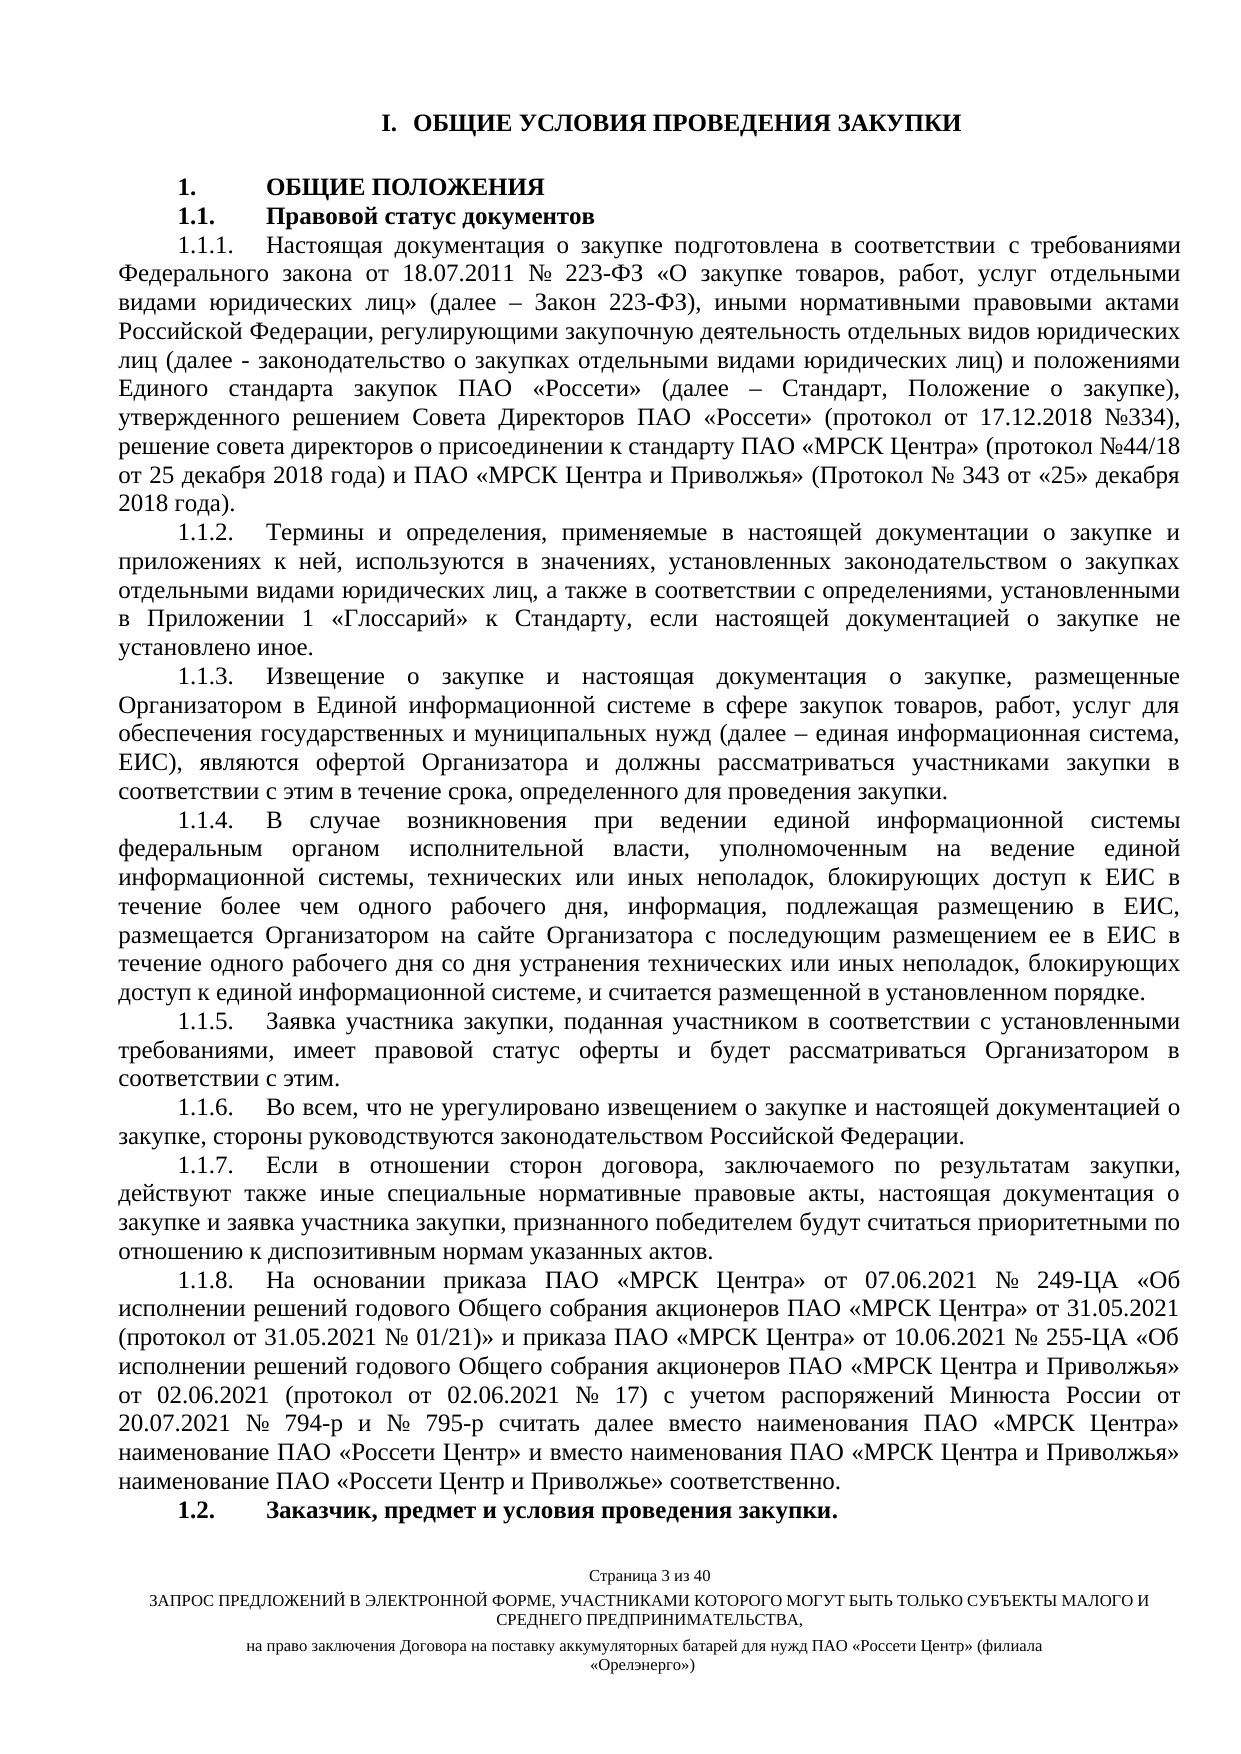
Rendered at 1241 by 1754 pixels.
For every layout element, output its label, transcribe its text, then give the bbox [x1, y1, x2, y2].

list В случае возникновения при ведении единой информационной системы федеральным органом исполнительной власти, уполномоченным на ведение единой информационной системы, технических или иных неполадок, блокирующих доступ к ЕИС в течение более чем одного рабочего дня, информация, подлежащая размещению в ЕИС, размещается Организатором на сайте Организатора с последующим размещением ее в ЕИС в течение одного рабочего дня со дня устранения технических или иных неполадок, блокирующих доступ к единой информационной системе, и считается размещенной в установленном порядке. [118, 805, 1181, 1006]
list Термины и определения, применяемые в настоящей документации о закупке и приложениях к ней, используются в значениях, установленных законодательством о закупках отдельными видами юридических лиц, а также в соответствии с определениями, установленными в Приложении 1 «Глоссарий» к Стандарту, если настоящей документацией о закупке не установлено иное. [118, 517, 1181, 661]
subtitle Правовой статус документов [118, 201, 1181, 230]
list Если в отношении сторон договора, заключаемого по результатам закупки, действуют также иные специальные нормативные правовые акты, настоящая документация о закупке и заявка участника закупки, признанного победителем будут считаться приоритетными по отношению к диспозитивным нормам указанных актов. [118, 1150, 1181, 1265]
list Настоящая документация о закупке подготовлена в соответствии с требованиями Федерального закона от 18.07.2011 № 223-ФЗ «О закупке товаров, работ, услуг отдельными видами юридических лиц» (далее – Закон 223-ФЗ), иными нормативными правовыми актами Российской Федерации, регулирующими закупочную деятельность отдельных видов юридических лиц (далее - законодательство о закупках отдельными видами юридических лиц) и положениями Единого стандарта закупок ПАО «Россети» (далее – Стандарт, Положение о закупке), утвержденного решением Совета Директоров ПАО «Россети» (протокол от 17.12.2018 №334), решение совета директоров о присоединении к стандарту ПАО «МРСК Центра» (протокол №44/18 от 25 декабря 2018 года) и ПАО «МРСК Центра и Приволжья» (Протокол № 343 от «25» декабря 2018 года). [118, 230, 1181, 517]
subtitle ОБЩИЕ ПОЛОЖЕНИЯ [118, 172, 1181, 201]
list На основании приказа ПАО «МРСК Центра» от 07.06.2021 № 249-ЦА «Об исполнении решений годового Общего собрания акционеров ПАО «МРСК Центра» от 31.05.2021 (протокол от 31.05.2021 № 01/21)» и приказа ПАО «МРСК Центра» от 10.06.2021 № 255-ЦА «Об исполнении решений годового Общего собрания акционеров ПАО «МРСК Центра и Приволжья» от 02.06.2021 (протокол от 02.06.2021 № 17) с учетом распоряжений Минюста России от 20.07.2021 № 794-р и № 795-р считать далее вместо наименования ПАО «МРСК Центра» наименование ПАО «Россети Центр» и вместо наименования ПАО «МРСК Центра и Приволжья» наименование ПАО «Россети Центр и Приволжье» соответственно. [118, 1265, 1181, 1495]
subtitle Заказчик, предмет и условия проведения закупки. [118, 1495, 1181, 1523]
list Во всем, что не урегулировано извещением о закупке и настоящей документацией о закупке, стороны руководствуются законодательством Российской Федерации. [118, 1092, 1181, 1150]
subtitle ОБЩИЕ УСЛОВИЯ ПРОВЕДЕНИЯ закупки [118, 108, 1181, 137]
list Заявка участника закупки, поданная участником в соответствии с установленными требованиями, имеет правовой статус оферты и будет рассматриваться Организатором в соответствии с этим. [118, 1006, 1181, 1092]
list Извещение о закупке и настоящая документация о закупке, размещенные Организатором в Единой информационной системе в сфере закупок товаров, работ, услуг для обеспечения государственных и муниципальных нужд (далее – единая информационная система, ЕИС), являются офертой Организатора и должны рассматриваться участниками закупки в соответствии с этим в течение срока, определенного для проведения закупки. [118, 661, 1181, 805]
